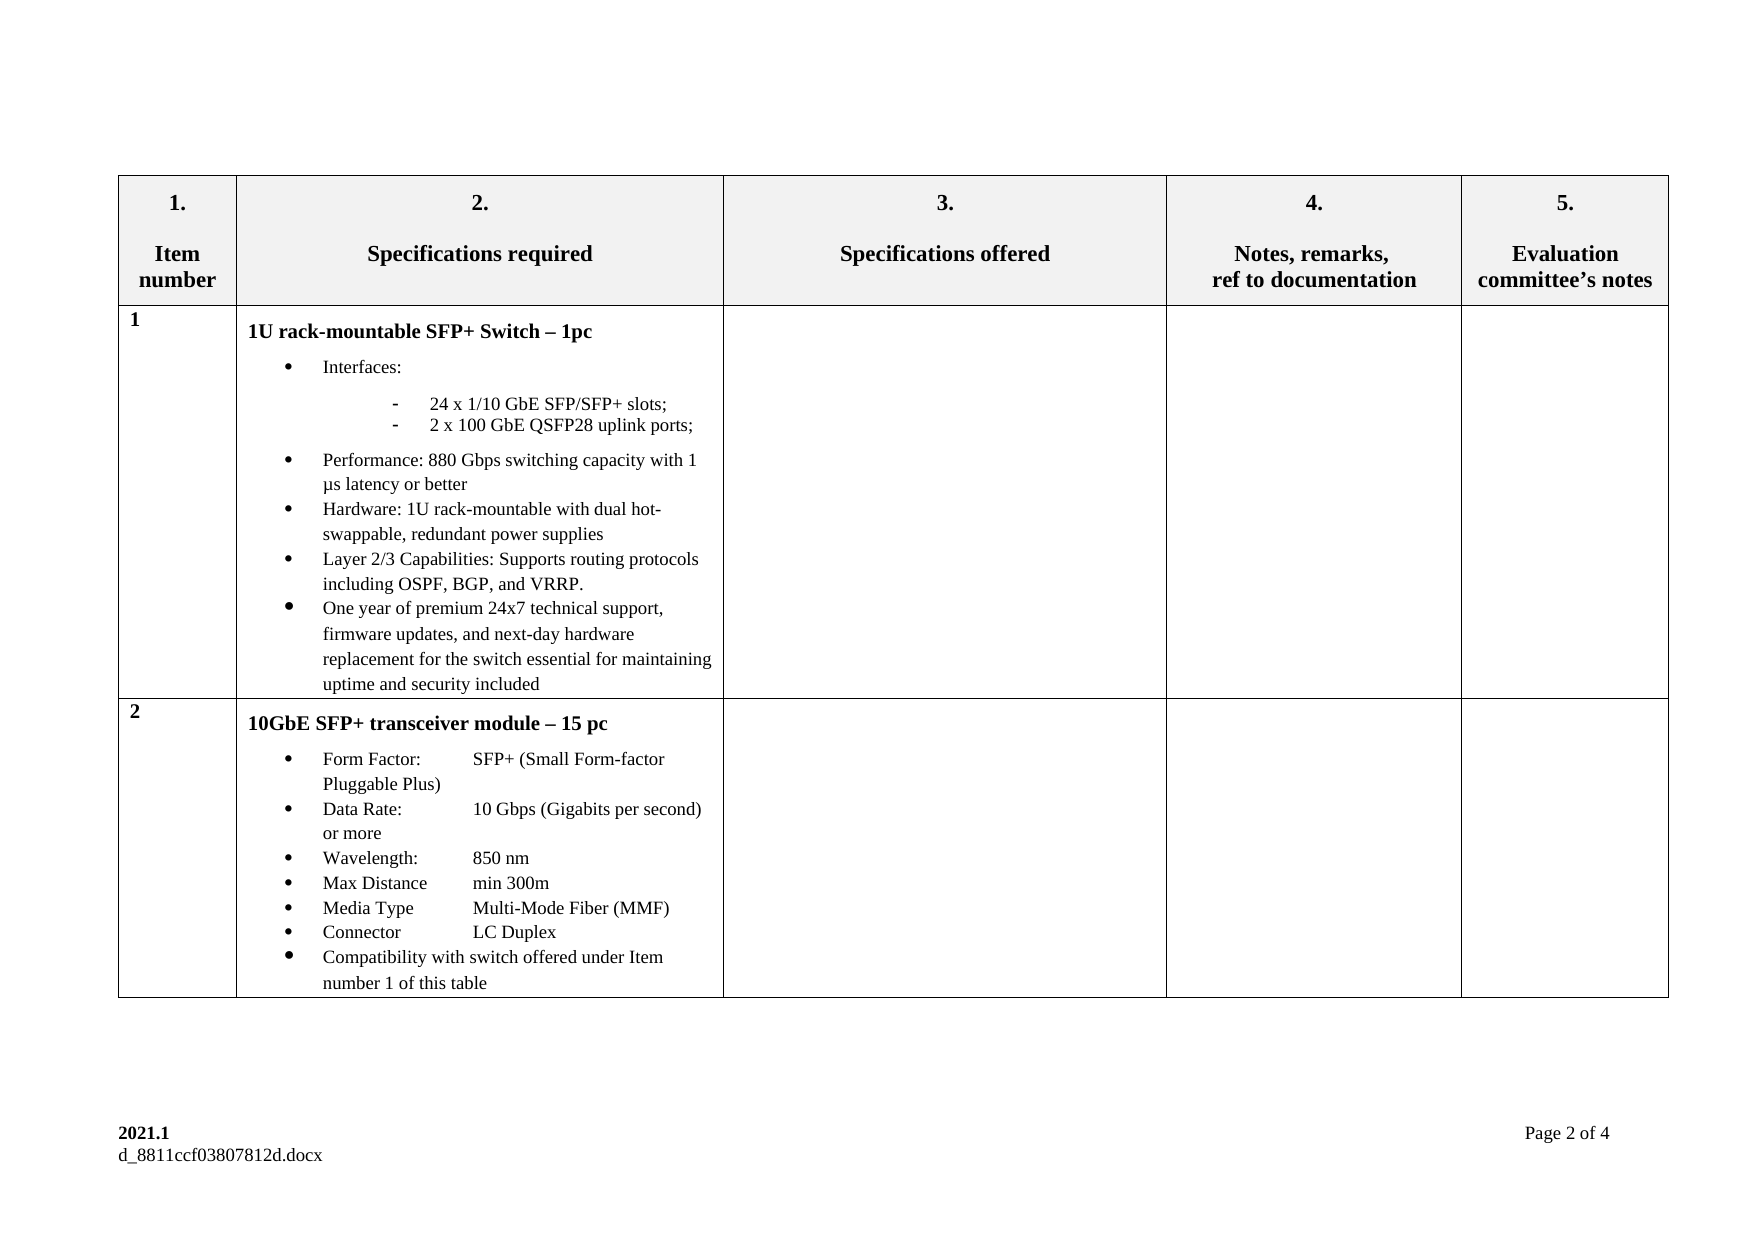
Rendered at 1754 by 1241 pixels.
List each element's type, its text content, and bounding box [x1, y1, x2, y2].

table_header 2. Specifications required [237, 176, 723, 305]
table_cell [724, 699, 1166, 997]
table_cell 1 [119, 306, 236, 698]
table_header 5. Evaluation committee’s notes [1462, 176, 1668, 305]
table_cell 10GbE SFP+ transceiver module – 15 pc Form Factor: SFP+ (Small Form-factor Pluggable Plus) Data Rate: 10 Gbps (Gigabits per second) or more Wavelength: 850 nm Max Distance min 300m Media Type Multi-Mode Fiber (MMF) Connector LC Duplex Compatibility with switch offered under Item number 1 of this table [237, 699, 723, 997]
table_header 4. Notes, remarks, ref to documentation [1167, 176, 1461, 305]
table_cell [1462, 306, 1668, 698]
table_cell [724, 306, 1166, 698]
table_cell [1167, 306, 1461, 698]
table_cell [1462, 699, 1668, 997]
table_cell 2 [119, 699, 236, 997]
table_cell [1167, 699, 1461, 997]
table_header 1. Item number [119, 176, 236, 305]
table_header 3. Specifications offered [724, 176, 1166, 305]
table_cell 1U rack-mountable SFP+ Switch – 1pc Interfaces: 24 x 1/10 GbE SFP/SFP+ slots; 2 x 100 GbE QSFP28 uplink ports; Performance: 880 Gbps switching capacity with 1 µs latency or better Hardware: 1U rack-mountable with dual hot-swappable, redundant power supplies Layer 2/3 Capabilities: Supports routing protocols including OSPF, BGP, and VRRP. One year of premium 24x7 technical support, firmware updates, and next-day hardware replacement for the switch essential for maintaining uptime and security included [237, 306, 723, 698]
